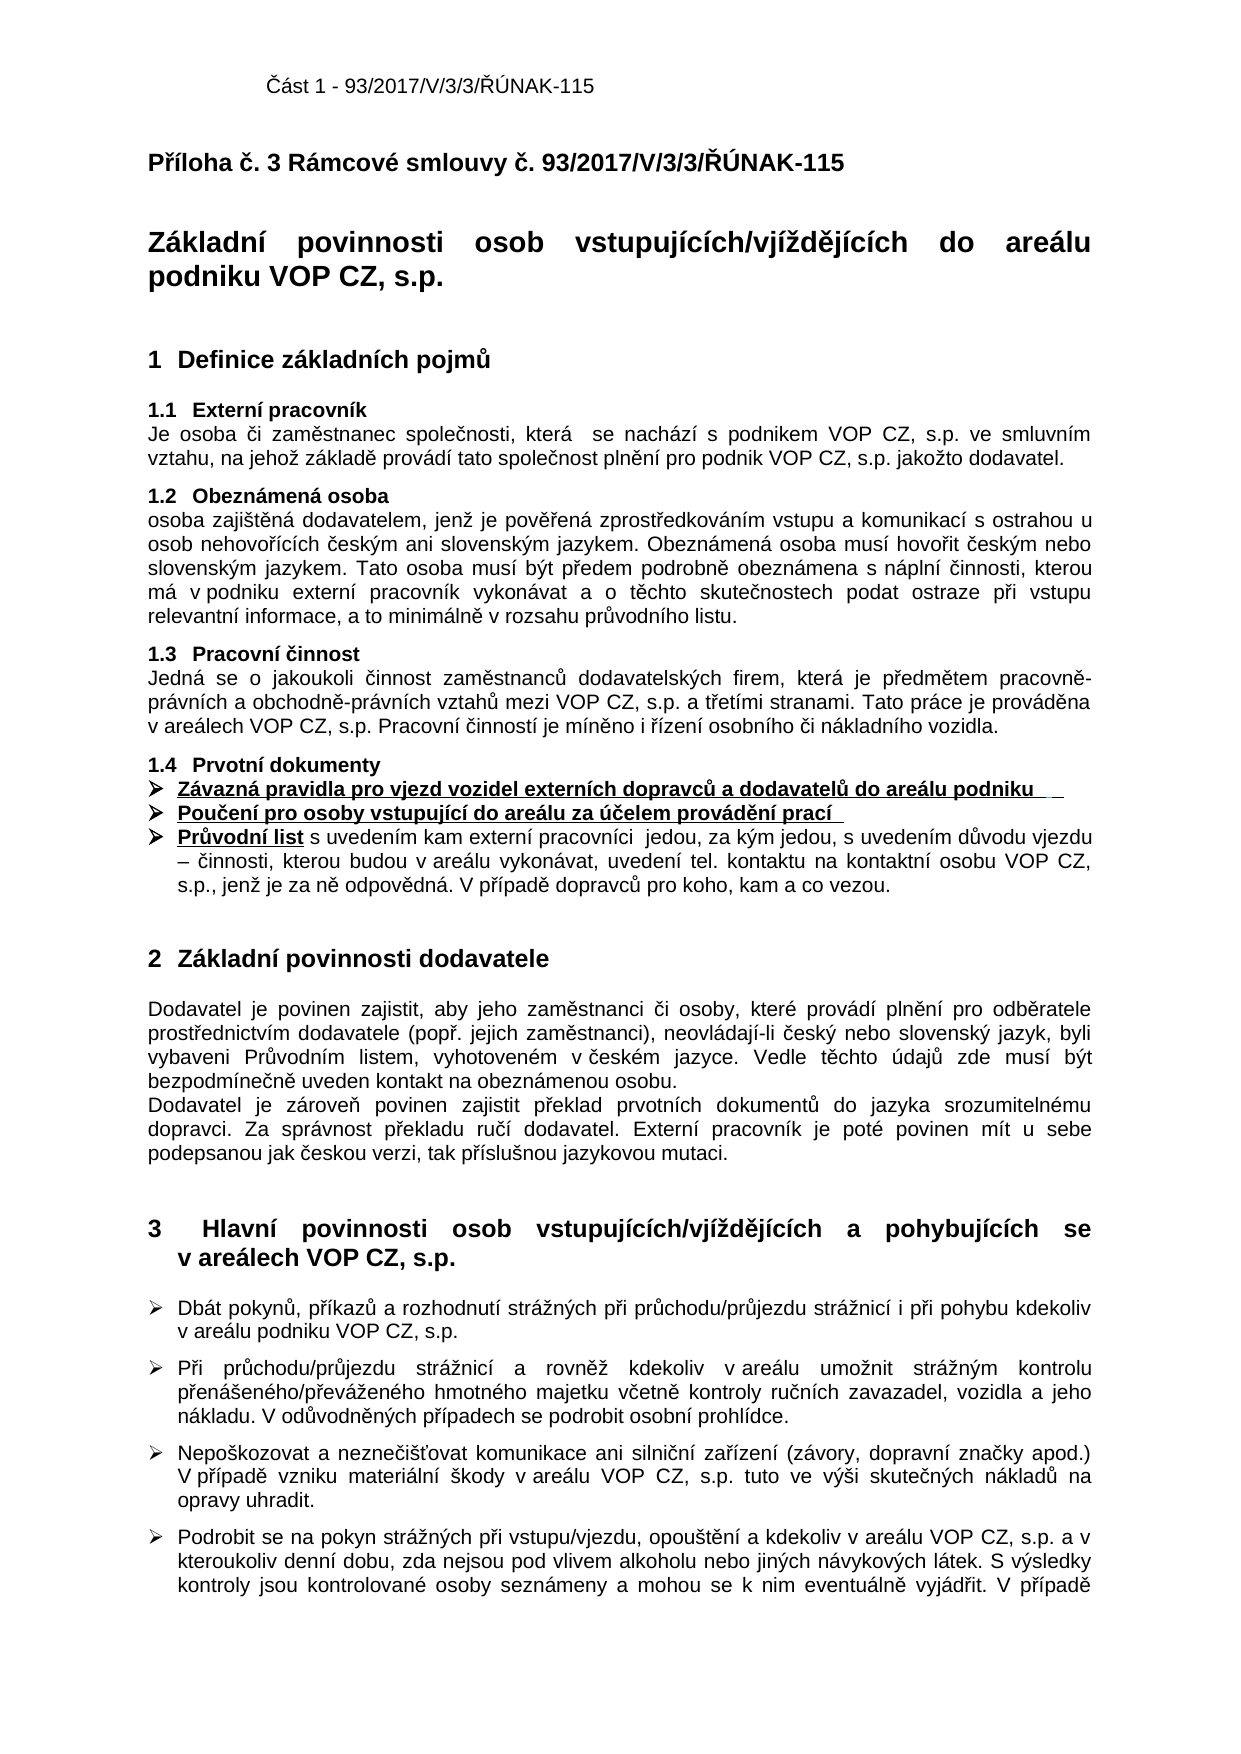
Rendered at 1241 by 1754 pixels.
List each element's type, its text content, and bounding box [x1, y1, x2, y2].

subtitle Obeznámená osoba [148, 484, 1093, 508]
subtitle Externí pracovník [148, 398, 1093, 422]
text Závazná pravidla pro vjezd vozidel externích dopravců a dodavatelů do areálu podniku [148, 776, 1093, 801]
subtitle Prvotní dokumenty [148, 752, 1093, 776]
text Je osoba či zaměstnanec společnosti, která se nachází s podnikem VOP CZ, s.p. ve smluvním vztahu, na jehož základě provádí tato společnost plnění pro podnik VOP CZ, s.p. jakožto dodavatel. [148, 422, 1093, 470]
text Dodavatel je zároveň povinen zajistit překlad prvotních dokumentů do jazyka srozumitelnému dopravci. Za správnost překladu ručí dodavatel. Externí pracovník je poté povinen mít u sebe podepsanou jak českou verzi, tak příslušnou jazykovou mutaci. [148, 1093, 1093, 1165]
text Poučení pro osoby vstupující do areálu za účelem provádění prací [148, 801, 1093, 824]
text Základní povinnosti osob vstupujících/vjíždějících do areálu podniku VOP CZ, s.p. [148, 225, 1093, 292]
subtitle Hlavní povinnosti osob vstupujících/vjíždějících a pohybujících se v areálech VOP CZ, s.p. [148, 1214, 1093, 1271]
text Příloha č. 3 Rámcové smlouvy č. 93/2017/V/3/3/ŘÚNAK-115 [148, 148, 1093, 176]
text Při průchodu/průjezdu strážnicí a rovněž kdekoliv v areálu umožnit strážným kontrolu přenášeného/převáženého hmotného majetku včetně kontroly ručních zavazadel, vozidla a jeho nákladu. V odůvodněných případech se podrobit osobní prohlídce. [148, 1356, 1093, 1428]
text Jedná se o jakoukoli činnost zaměstnanců dodavatelských firem, která je předmětem pracovně-právních a obchodně-právních vztahů mezi VOP CZ, s.p. a třetími stranami. Tato práce je prováděna v areálech VOP CZ, s.p. Pracovní činností je míněno i řízení osobního či nákladního vozidla. [148, 666, 1093, 738]
text Průvodní list s uvedením kam externí pracovníci jedou, za kým jedou, s uvedením důvodu vjezdu – činnosti, kterou budou v areálu vykonávat, uvedení tel. kontaktu na kontaktní osobu VOP CZ, s.p., jenž je za ně odpovědná. V případě dopravců pro koho, kam a co vezou. [148, 824, 1093, 897]
subtitle Pracovní činnost [148, 642, 1093, 666]
text Dbát pokynů, příkazů a rozhodnutí strážných při průchodu/průjezdu strážnicí i při pohybu kdekoliv v areálu podniku VOP CZ, s.p. [148, 1295, 1093, 1343]
text osoba zajištěná dodavatelem, jenž je pověřená zprostředkováním vstupu a komunikací s ostrahou u osob nehovořících českým ani slovenským jazykem. Obeznámená osoba musí hovořit českým nebo slovenským jazykem. Tato osoba musí být předem podrobně obeznámena s náplní činnosti, kterou má v podniku externí pracovník vykonávat a o těchto skutečnostech podat ostraze při vstupu relevantní informace, a to minimálně v rozsahu průvodního listu. [148, 508, 1093, 628]
subtitle Základní povinnosti dodavatele [148, 944, 1093, 973]
subtitle Definice základních pojmů [148, 345, 1093, 374]
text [148, 1525, 1093, 1597]
text Nepoškozovat a neznečišťovat komunikace ani silniční zařízení (závory, dopravní značky apod.) V případě vzniku materiální škody v areálu VOP CZ, s.p. tuto ve výši skutečných nákladů na opravy uhradit. [148, 1440, 1093, 1512]
text Dodavatel je povinen zajistit, aby jeho zaměstnanci či osoby, které provádí plnění pro odběratele prostřednictvím dodavatele (popř. jejich zaměstnanci), neovládají-li český nebo slovenský jazyk, byli vybaveni Průvodním listem, vyhotoveném v českém jazyce. Vedle těchto údajů zde musí být bezpodmínečně uveden kontakt na obeznámenou osobu. [148, 997, 1093, 1093]
